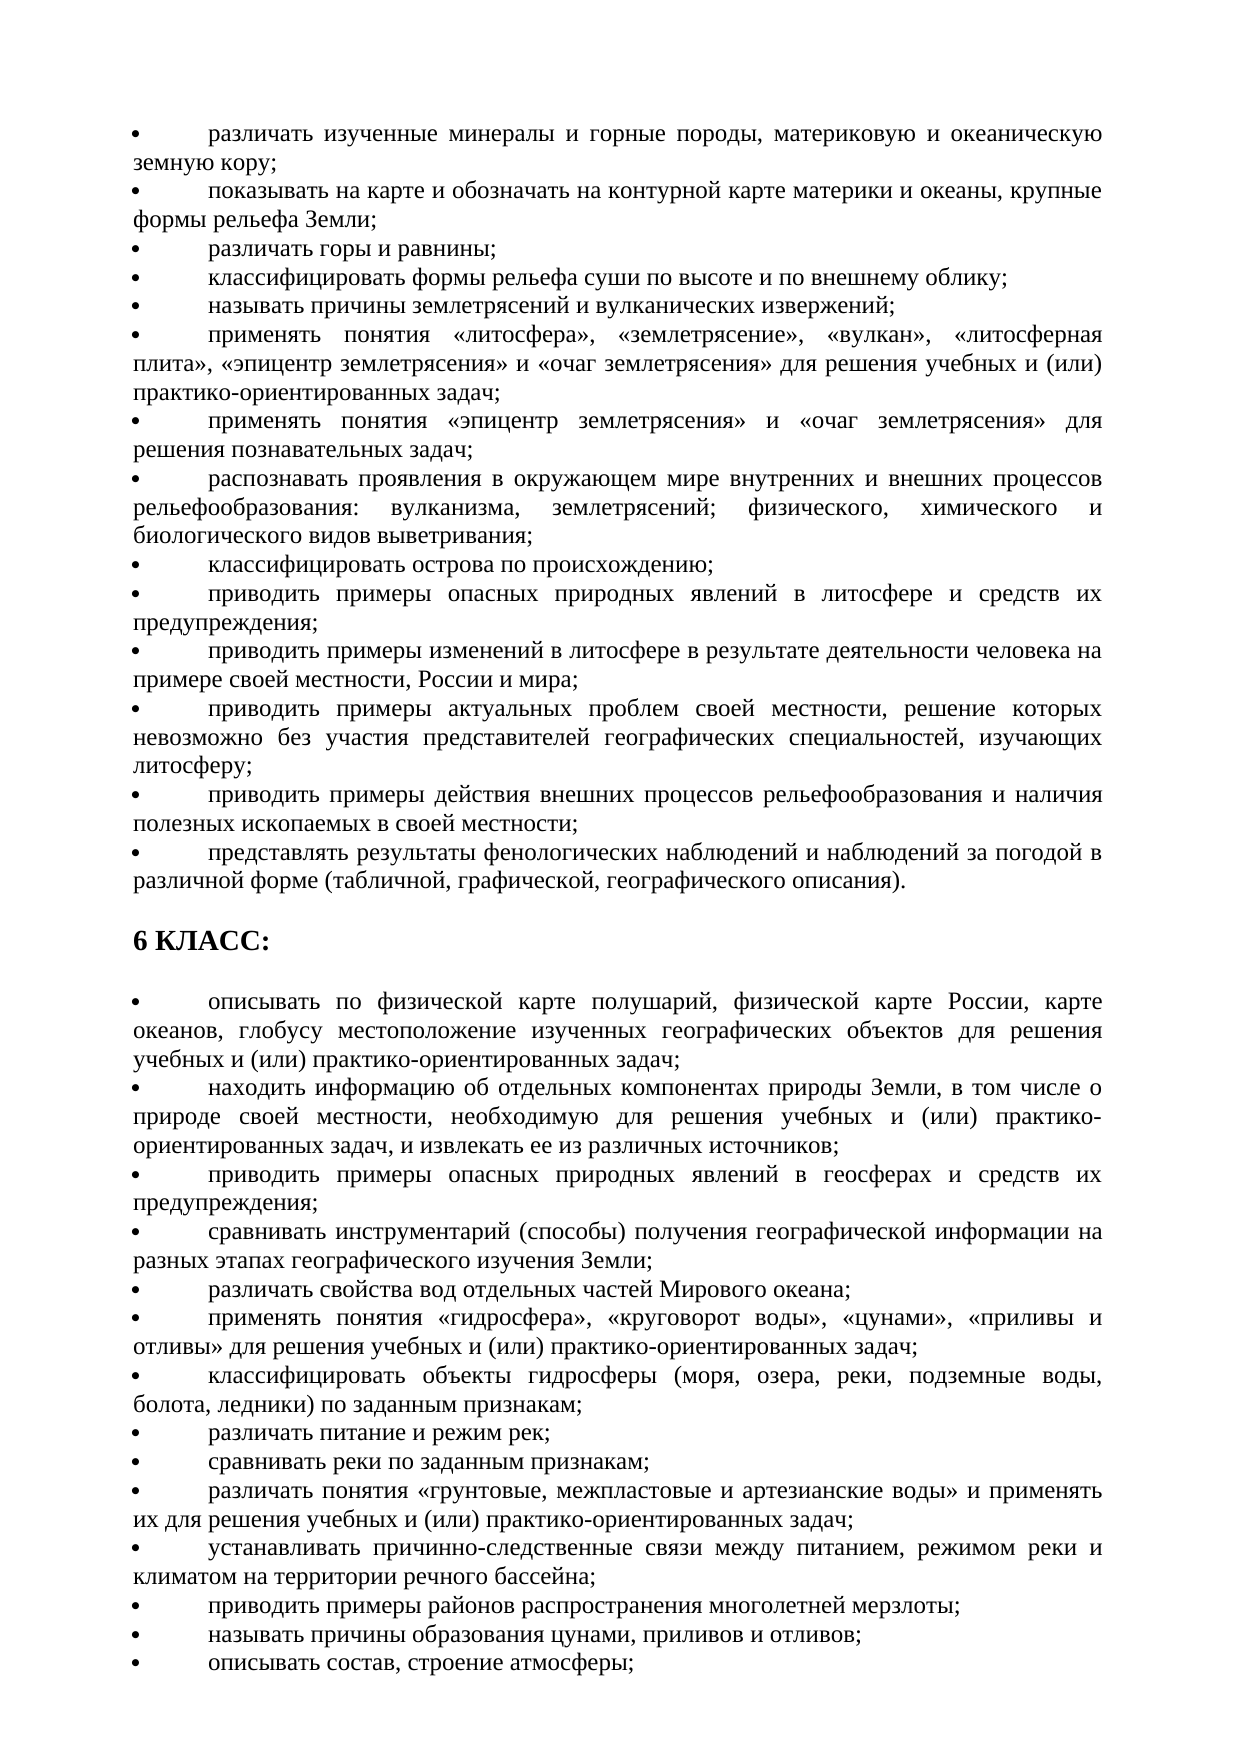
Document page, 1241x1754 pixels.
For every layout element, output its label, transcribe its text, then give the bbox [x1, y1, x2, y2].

list классифицировать формы рельефа суши по высоте и по внешнему облику; [132, 751, 1103, 779]
list приводить примеры действия внешних процессов рельефообразования и наличия полезных ископаемых в своей местности; [132, 1268, 1103, 1326]
list использовать условные обозначения планов местности и географических карт для получения информации, необходимой для решения учебных и (или) практико-ориентированных задач; [132, 118, 1103, 204]
list распознавать проявления в окружающем мире внутренних и внешних процессов рельефообразования: вулканизма, землетрясений; физического, химического и биологического видов выветривания; [132, 952, 1103, 1038]
list представлять результаты фенологических наблюдений и наблюдений за погодой в различной форме (табличной, графической, географического описания). [132, 1355, 1103, 1412]
list приводить примеры опасных природных явлений в литосфере и средств их предупреждения; [132, 1067, 1103, 1124]
list приводить примеры влияния Солнца на мир живой и неживой природы; [132, 348, 1103, 377]
list находить информацию об отдельных компонентах природы Земли, в том числе о природе своей местности, необходимую для решения учебных и (или) практико-ориентированных задач, и извлекать ее из различных источников; [132, 1590, 1103, 1677]
list называть причины землетрясений и вулканических извержений; [132, 779, 1103, 808]
list классифицировать острова по происхождению; [132, 1038, 1103, 1067]
list применять понятия «план местности», «географическая карта», «аэрофотоснимок», «ориентирование на местности», «стороны горизонта», «горизонтали», «масштаб», «условные знаки» для решения учебных и практико-ориентированных задач; [132, 204, 1103, 291]
list различать понятия «план местности» и «географическая карта», «параллель» и «меридиан»; [132, 291, 1103, 348]
list описывать внутреннее строение Земли; [132, 492, 1103, 521]
list различать понятия «земная кора»; «ядро», «мантия»; «минерал» и «горная порода»; [132, 521, 1103, 578]
list описывать по физической карте полушарий, физической карте России, карте океанов, глобусу местоположение изученных географических объектов для решения учебных и (или) практико-ориентированных задач; [132, 1504, 1103, 1590]
list приводить примеры актуальных проблем своей местности, решение которых невозможно без участия представителей географических специальностей, изучающих литосферу; [132, 1182, 1103, 1268]
list применять понятия «литосфера», «землетрясение», «вулкан», «литосферная плита», «эпицентр землетрясения» и «очаг землетрясения» для решения учебных и (или) практико-ориентированных задач; [132, 808, 1103, 894]
list показывать на карте и обозначать на контурной карте материки и океаны, крупные формы рельефа Земли; [132, 664, 1103, 722]
list применять понятия «эпицентр землетрясения» и «очаг землетрясения» для решения познавательных задач; [132, 894, 1103, 952]
list различать понятия «материковая» и «океаническая» земная кора; [132, 578, 1103, 607]
list различать изученные минералы и горные породы, материковую и океаническую земную кору; [132, 607, 1103, 664]
list объяснять причины смены дня и ночи и времен года; [132, 377, 1103, 406]
list приводить примеры изменений в литосфере в результате деятельности человека на примере своей местности, России и мира; [132, 1124, 1103, 1182]
text 6 КЛАСС: [133, 1441, 1122, 1475]
list устанавливать эмпирические зависимости между продолжительностью дня и географической широтой местности, между высотой Солнца над горизонтом и географической широтой местности на основе анализа данных наблюдений; [132, 406, 1103, 492]
list различать горы и равнины; [132, 722, 1103, 751]
